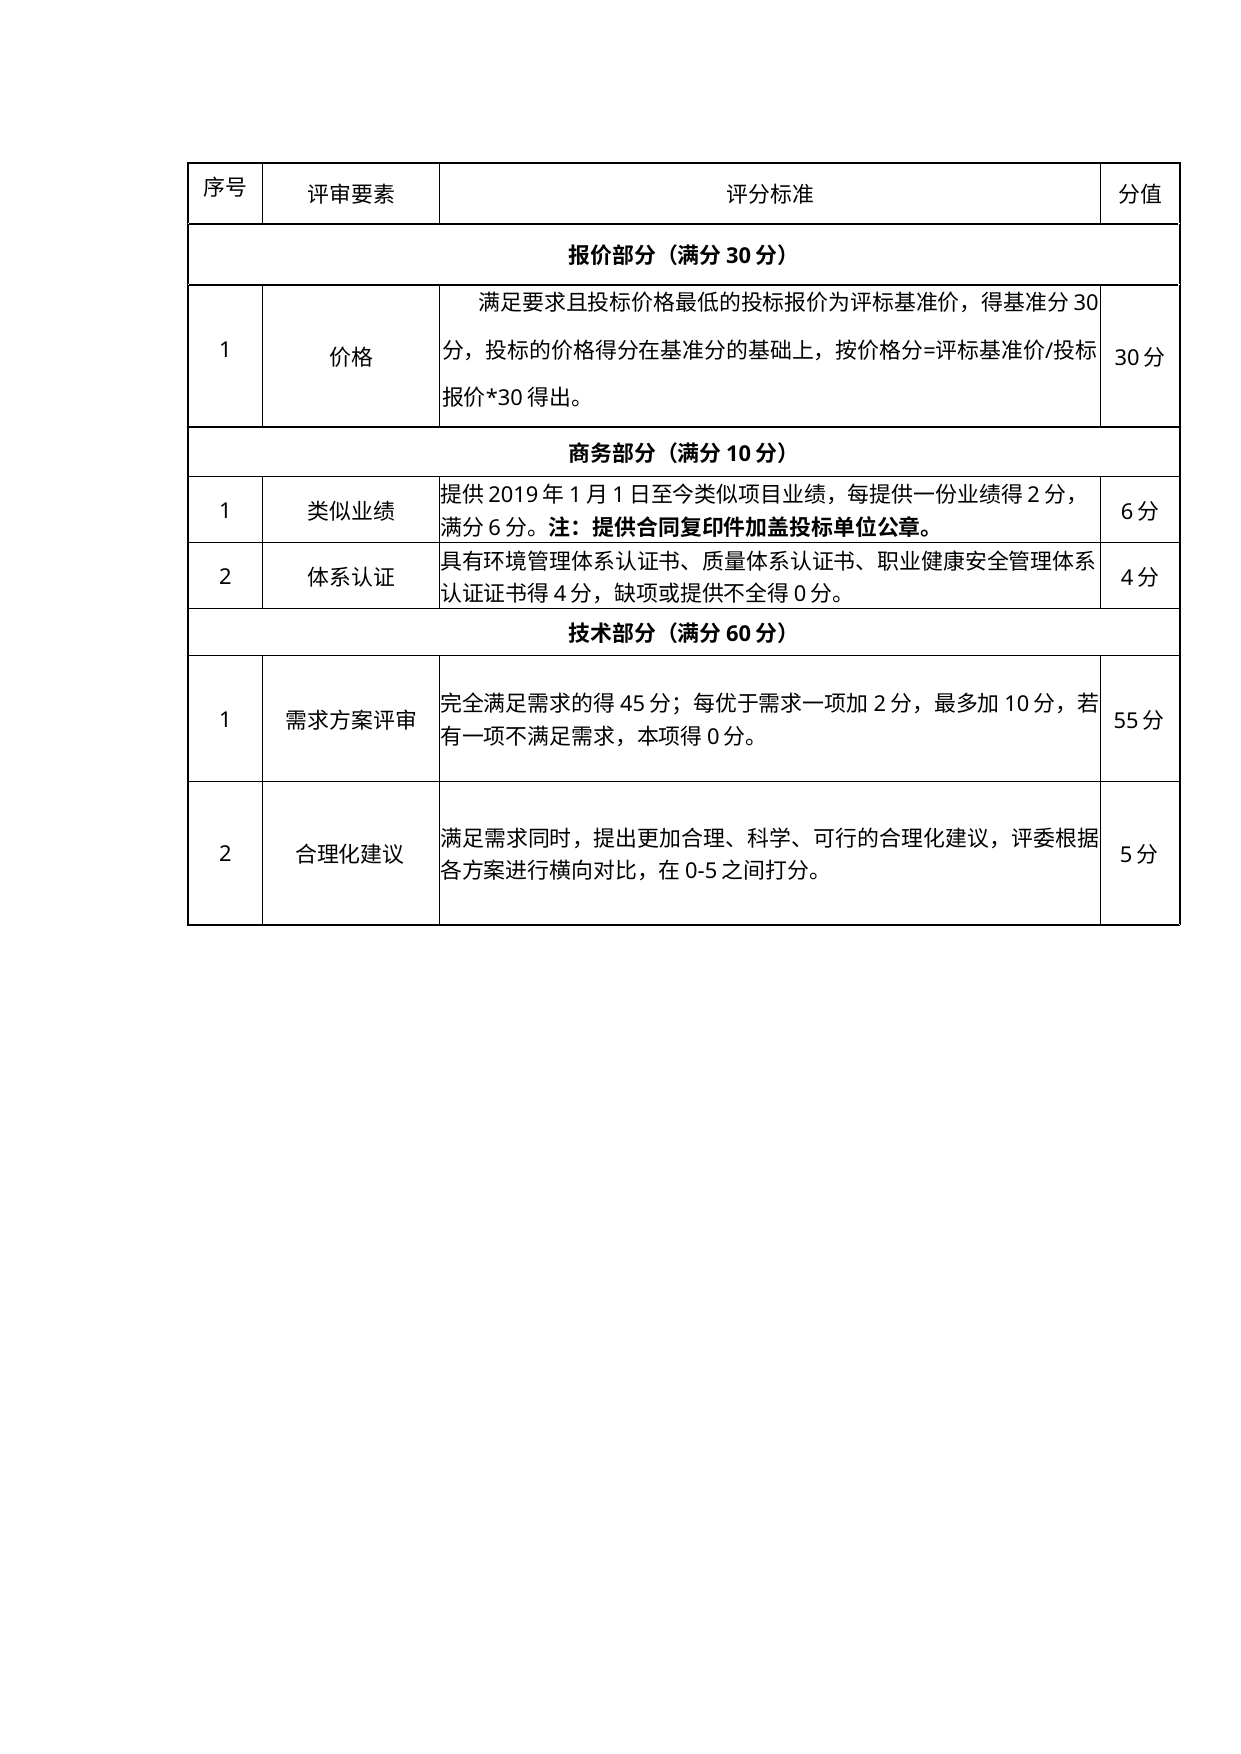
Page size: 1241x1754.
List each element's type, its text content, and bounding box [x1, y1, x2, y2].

table_cell 5分 [1101, 782, 1179, 924]
table_cell 2 [189, 543, 262, 608]
table_cell 1 [189, 477, 262, 542]
table_header 评分标准 [440, 164, 1100, 223]
table_cell 满足要求且投标价格最低的投标报价为评标基准价，得基准分30分，投标的价格得分在基准分的基础上，按价格分=评标基准价/投标报价*30得出。 [440, 286, 1100, 426]
table_cell 2 [189, 782, 262, 924]
table_cell 商务部分（满分10分） [189, 428, 1179, 476]
table_cell 体系认证 [263, 543, 439, 608]
table_header 分值 [1101, 164, 1179, 223]
table_cell 30分 [1101, 284, 1179, 426]
table_cell 完全满足需求的得45分；每优于需求一项加2分，最多加10分，若有一项不满足需求，本项得0分。 [440, 656, 1100, 781]
table_cell 具有环境管理体系认证书、质量体系认证书、职业健康安全管理体系认证证书得4分，缺项或提供不全得0分。 [440, 543, 1100, 608]
table_cell 提供2019年1月1日至今类似项目业绩，每提供一份业绩得2分，满分6分。注：提供合同复印件加盖投标单位公章。 [440, 477, 1100, 542]
table_cell 1 [189, 286, 262, 426]
table_cell 55分 [1101, 656, 1179, 781]
table_cell 报价部分（满分30分） [189, 223, 1179, 284]
table_cell 价格 [263, 286, 439, 426]
table_cell 需求方案评审 [263, 656, 439, 781]
table_cell 满足需求同时，提出更加合理、科学、可行的合理化建议，评委根据各方案进行横向对比，在0-5之间打分。 [440, 782, 1100, 924]
table_cell 类似业绩 [263, 477, 439, 542]
table_header 序号 [189, 164, 262, 223]
table_cell 技术部分（满分60分） [189, 609, 1179, 655]
table_cell 1 [189, 656, 262, 781]
table_cell 6分 [1101, 477, 1179, 542]
table_header 评审要素 [263, 164, 439, 223]
table_cell 4分 [1101, 543, 1179, 608]
table_cell 合理化建议 [263, 782, 439, 924]
